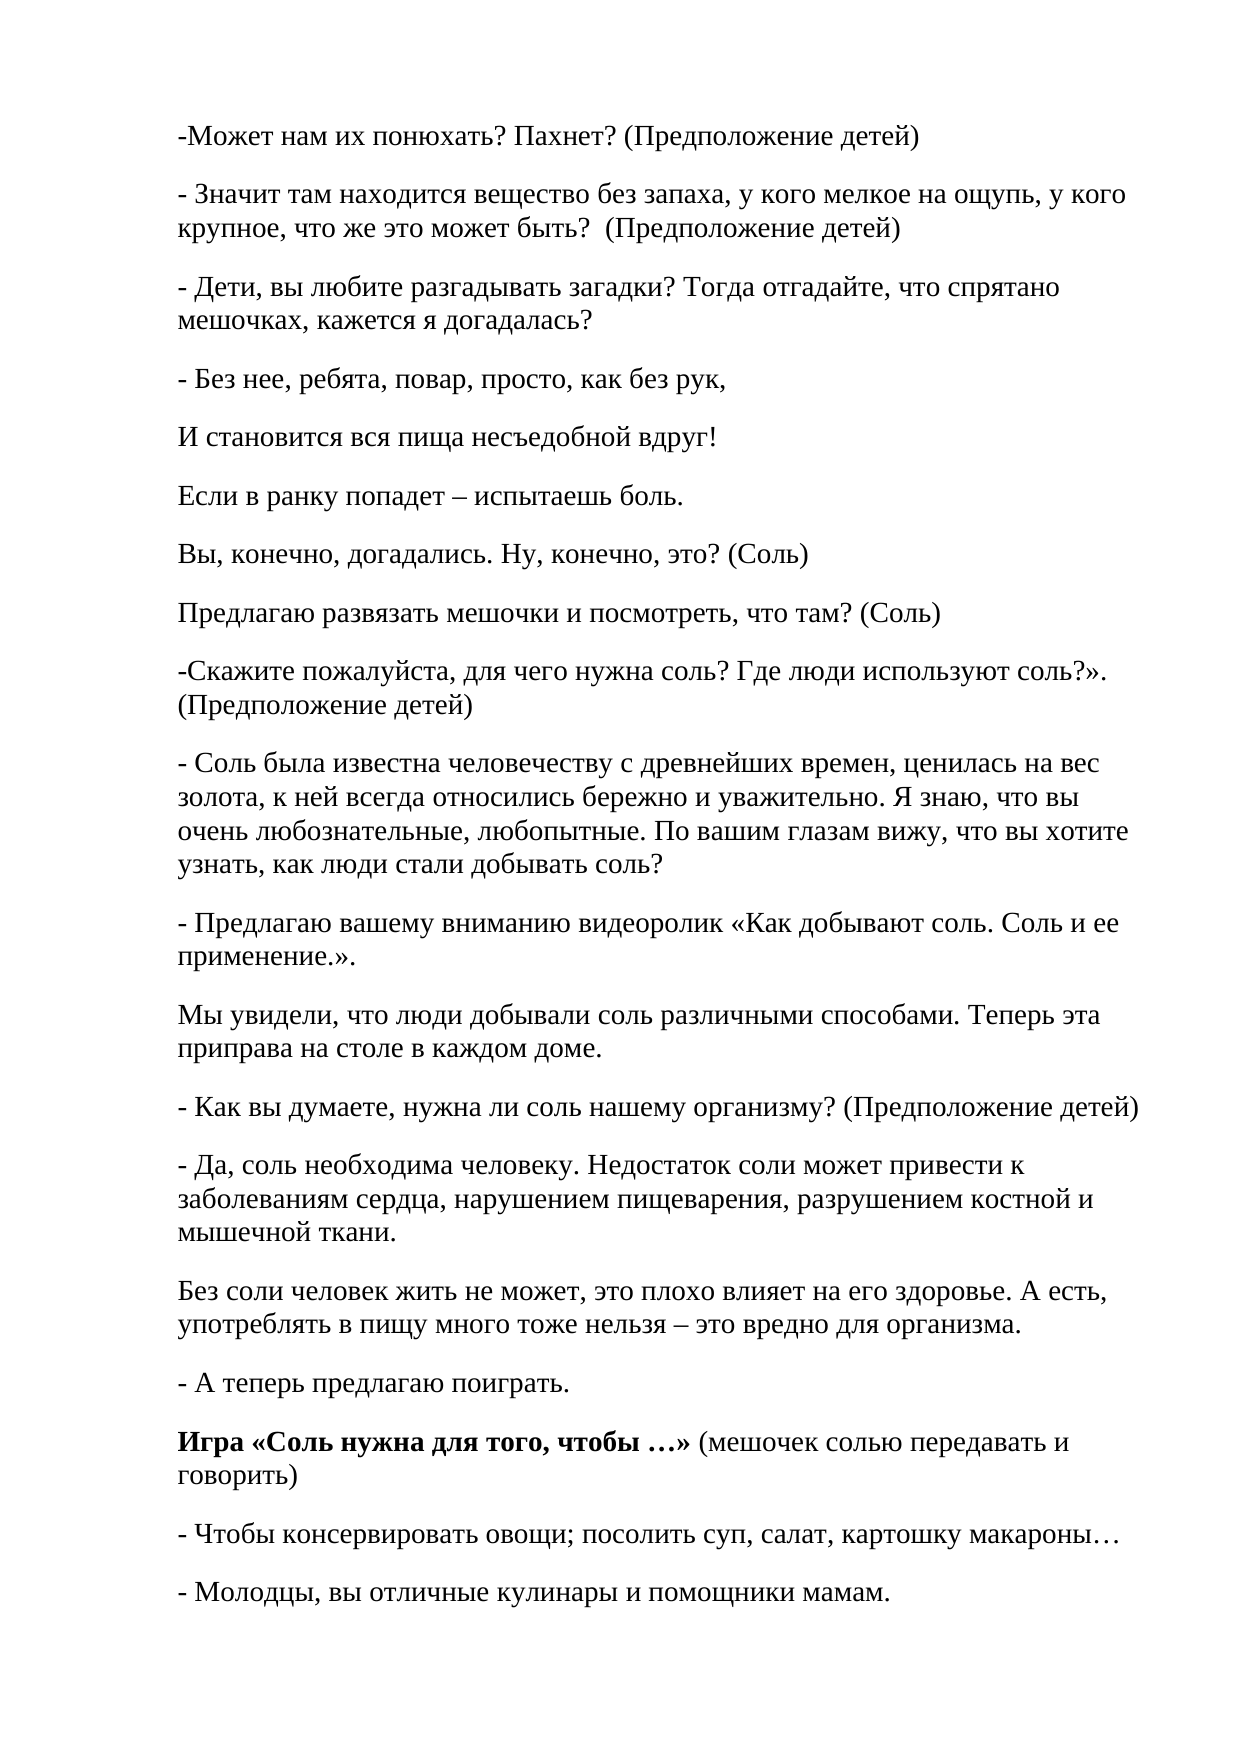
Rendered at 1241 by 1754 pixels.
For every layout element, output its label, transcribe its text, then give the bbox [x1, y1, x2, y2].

text И становится вся пища несъедобной вдруг! [177, 419, 1152, 453]
text Если в ранку попадет – испытаешь боль. [177, 478, 1152, 511]
text -Скажите пожалуйста, для чего нужна соль? Где люди используют соль?». (Предположение детей) [177, 653, 1152, 721]
text - Молодцы, вы отличные кулинары и помощники мамам. [177, 1574, 1152, 1608]
text - Да, соль необходима человеку. Недостаток соли может привести к заболеваниям сердца, нарушением пищеварения, разрушением костной и мышечной ткани. [177, 1147, 1152, 1248]
text Предлагаю развязать мешочки и посмотреть, что там? (Соль) [177, 595, 1152, 628]
text - Без нее, ребята, повар, просто, как без рук, [177, 361, 1152, 394]
text Мы увидели, что люди добывали соль различными способами. Теперь эта приправа на столе в каждом доме. [177, 997, 1152, 1064]
text - Дети, вы любите разгадывать загадки? Тогда отгадайте, что спрятано мешочках, кажется я догадалась? [177, 269, 1152, 336]
text Вы, конечно, догадались. Ну, конечно, это? (Соль) [177, 536, 1152, 570]
text Игра «Соль нужна для того, чтобы …» (мешочек солью передавать и говорить) [177, 1424, 1152, 1491]
text - Значит там находится вещество без запаха, у кого мелкое на ощупь, у кого крупное, что же это может быть? (Предположение детей) [177, 177, 1152, 244]
text - Соль была известна человечеству с древнейших времен, ценилась на вес золота, к ней всегда относились бережно и уважительно. Я знаю, что вы очень любознательные, любопытные. По вашим глазам вижу, что вы хотите узнать, как люди стали добывать соль? [177, 746, 1152, 880]
text - А теперь предлагаю поиграть. [177, 1365, 1152, 1399]
text - Предлагаю вашему вниманию видеоролик «Как добывают соль. Соль и ее применение.». [177, 905, 1152, 972]
text Без соли человек жить не может, это плохо влияет на его здоровье. А есть, употреблять в пищу много тоже нельзя – это вредно для организма. [177, 1273, 1152, 1340]
text - Как вы думаете, нужна ли соль нашему организму? (Предположение детей) [177, 1089, 1152, 1122]
text -Может нам их понюхать? Пахнет? (Предположение детей) [177, 118, 1152, 152]
text - Чтобы консервировать овощи; посолить суп, салат, картошку макароны… [177, 1516, 1152, 1549]
